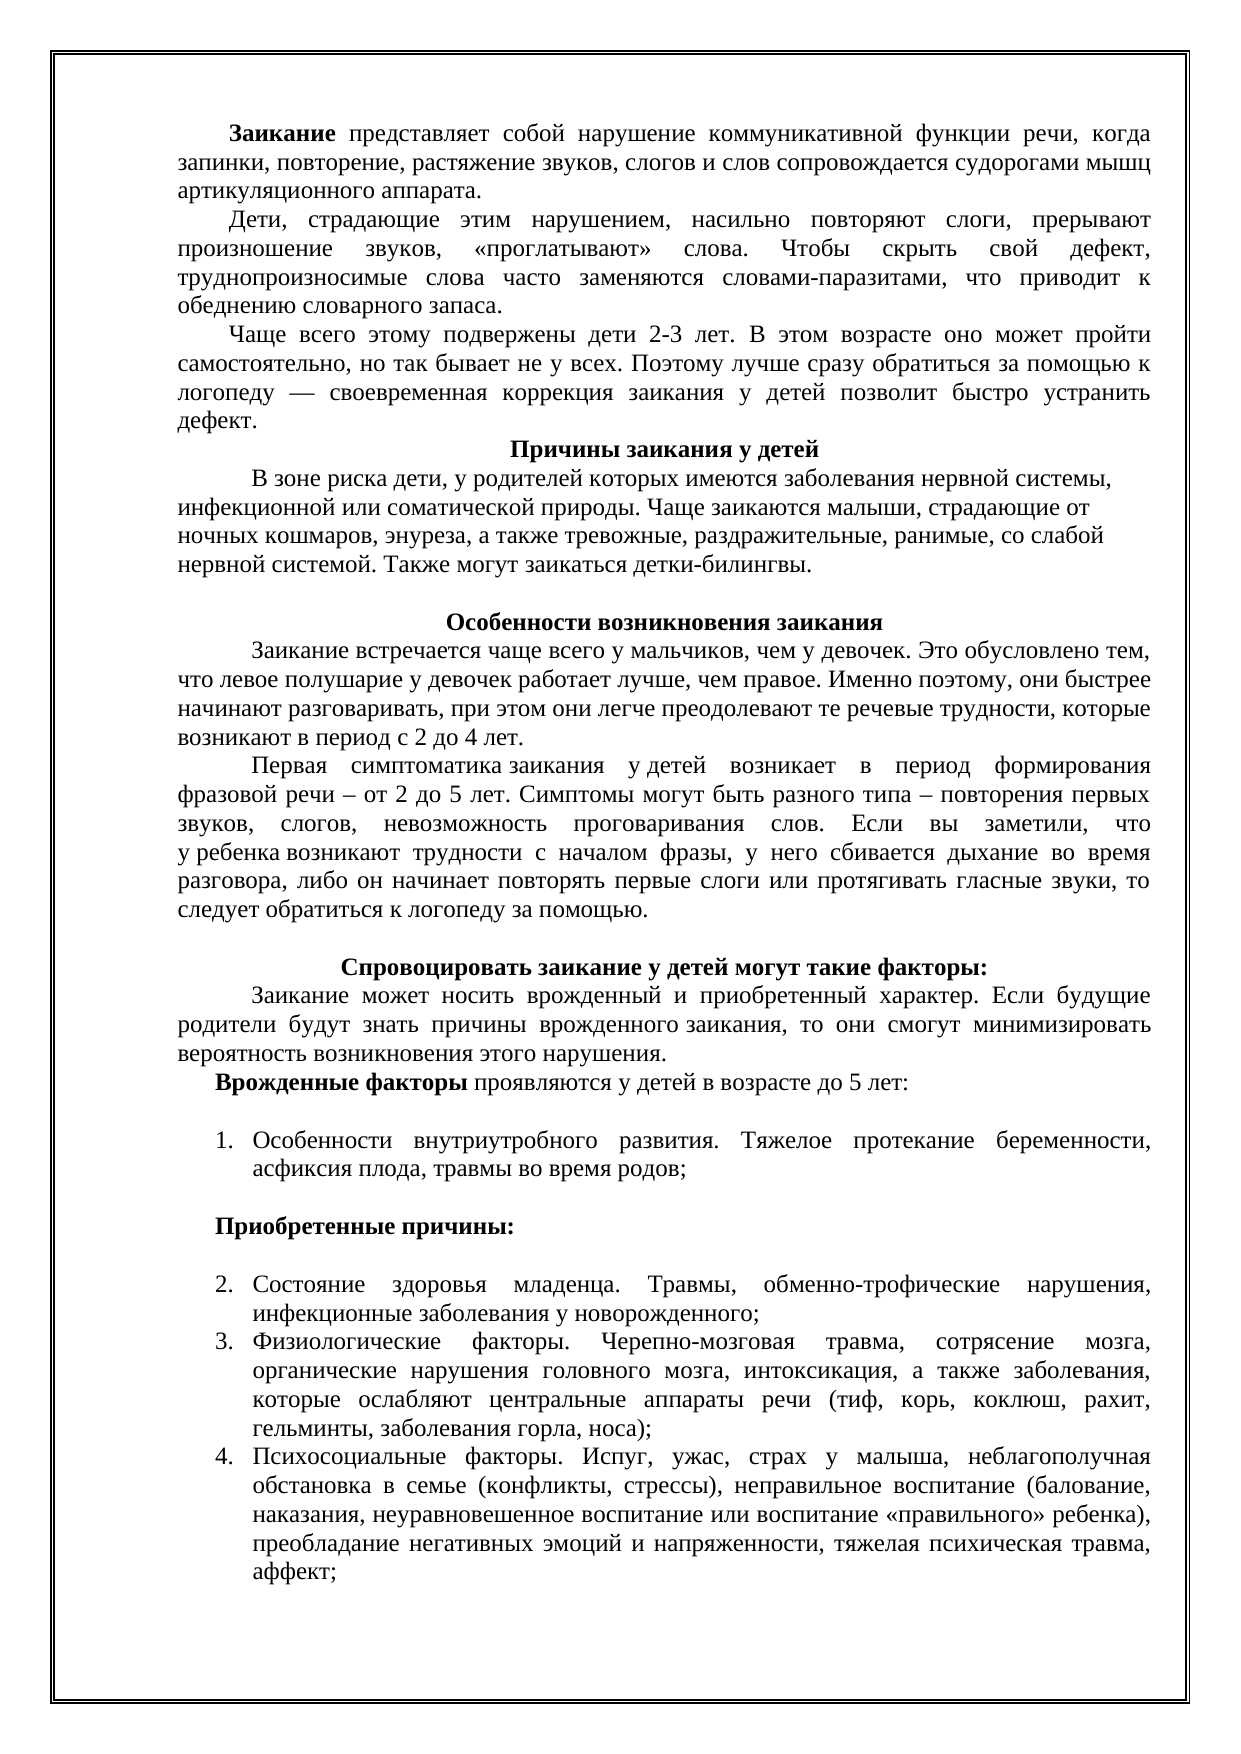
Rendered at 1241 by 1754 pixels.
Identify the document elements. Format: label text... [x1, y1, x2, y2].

list Состояние здоровья младенца. Травмы, обменно-трофические нарушения, инфекционные заболевания у новорожденного; [215, 1269, 1152, 1326]
text Приобретенные причины: [215, 1211, 1152, 1240]
text Заикание встречается чаще всего у мальчиков, чем у девочек. Это обусловлено тем, что левое полушарие у девочек работает лучше, чем правое. Именно поэтому, они быстрее начинают разговаривать, при этом они легче преодолевают те речевые трудности, которые возникают в период с 2 до 4 лет. [177, 636, 1152, 751]
text Чаще всего этому подвержены дети 2-3 лет. В этом возрасте оно может пройти самостоятельно, но так бывает не у всех. Поэтому лучше сразу обратиться за помощью к логопеду — своевременная коррекция заикания у детей позволит быстро устранить дефект. [177, 319, 1152, 434]
text Особенности возникновения заикания [177, 607, 1152, 636]
text Спровоцировать заикание у детей могут такие факторы: [177, 952, 1152, 981]
text В зоне риска дети, у родителей которых имеются заболевания нервной системы, инфекционной или соматической природы. Чаще заикаются малыши, страдающие от ночных кошмаров, энуреза, а также тревожные, раздражительные, ранимые, со слабой нервной системой. Также могут заикаться детки-билингвы. [177, 463, 1152, 578]
text Заикание может носить врожденный и приобретенный характер. Если будущие родители будут знать причины врожденного заикания, то они смогут минимизировать вероятность возникновения этого нарушения. [177, 981, 1152, 1067]
list Особенности внутриутробного развития. Тяжелое протекание беременности, асфиксия плода, травмы во время родов; [215, 1125, 1152, 1182]
list Физиологические факторы. Черепно-мозговая травма, сотрясение мозга, органические нарушения головного мозга, интоксикация, а также заболевания, которые ослабляют центральные аппараты речи (тиф, корь, коклюш, рахит, гельминты, заболевания горла, носа); [215, 1326, 1152, 1441]
list Психосоциальные факторы. Испуг, ужас, страх у малыша, неблагополучная обстановка в семье (конфликты, стрессы), неправильное воспитание (балование, наказания, неуравновешенное воспитание или воспитание «правильного» ребенка), преобладание негативных эмоций и напряженности, тяжелая психическая травма, аффект; [215, 1441, 1152, 1585]
text Врожденные факторы проявляются у детей в возрасте до 5 лет: [177, 1067, 1152, 1096]
text Причины заикания у детей [177, 434, 1152, 463]
text Дети, страдающие этим нарушением, насильно повторяют слоги, прерывают произношение звуков, «проглатывают» слова. Чтобы скрыть свой дефект, труднопроизносимые слова часто заменяются словами-паразитами, что приводит к обеднению словарного запаса. [177, 204, 1152, 319]
text Заикание представляет собой нарушение коммуникативной функции речи, когда запинки, повторение, растяжение звуков, слогов и слов сопровождается судорогами мышц артикуляционного аппарата. [177, 118, 1152, 204]
text Первая симптоматика заикания у детей возникает в период формирования фразовой речи – от 2 до 5 лет. Симптомы могут быть разного типа – повторения первых звуков, слогов, невозможность проговаривания слов. Если вы заметили, что у ребенка возникают трудности с началом фразы, у него сбивается дыхание во время разговора, либо он начинает повторять первые слоги или протягивать гласные звуки, то следует обратиться к логопеду за помощью. [177, 751, 1152, 923]
